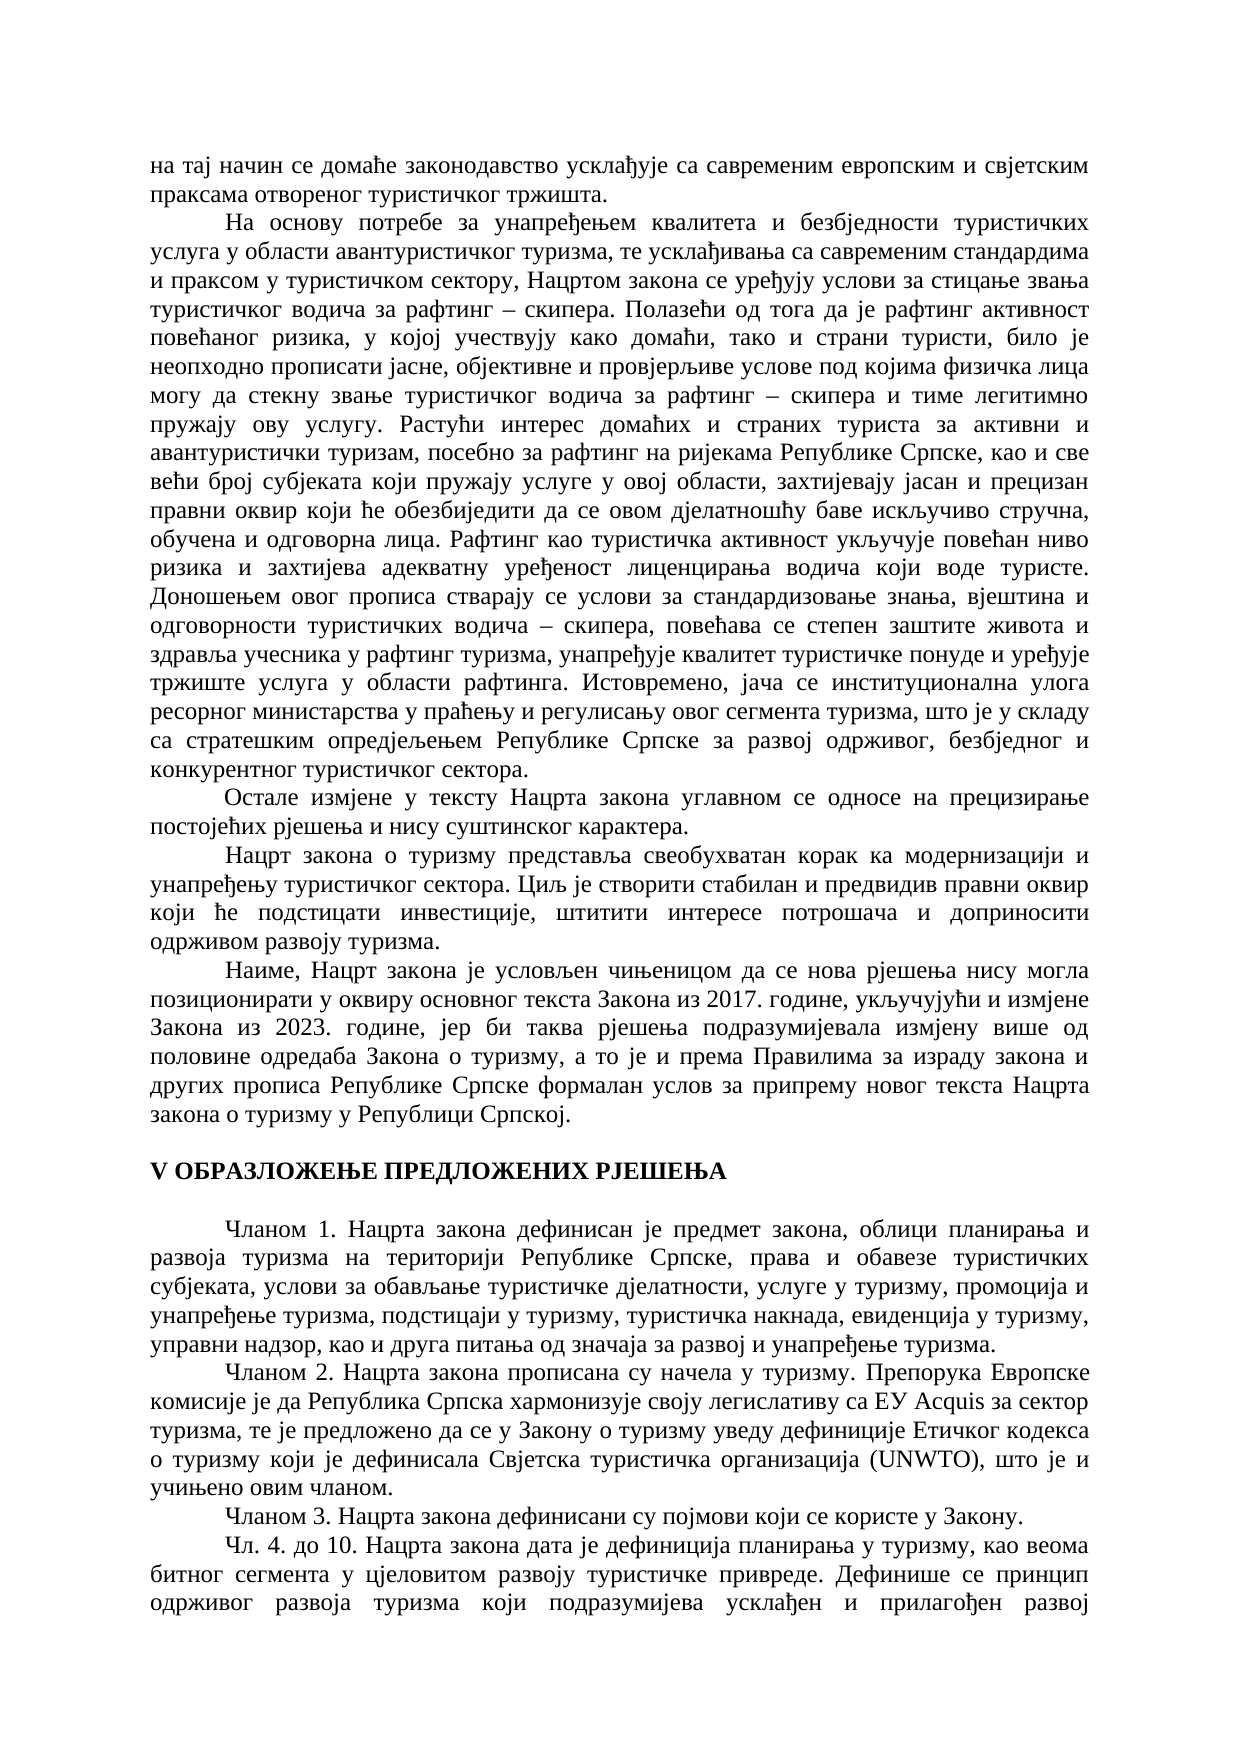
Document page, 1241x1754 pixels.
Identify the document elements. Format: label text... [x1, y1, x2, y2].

text Чланом 2. Нацрта закона прописана су начела у туризму. Препорука Европске комисије је да Република Српска хармонизује своју легислативу са ЕУ Acquis за сектор туризма, те је предложено да се у Закону о туризму уведу дефиниције Етичког кодекса о туризму који је дефинисала Свјетска туристичка организација (UNWТО), што је и учињено овим чланом. [150, 1357, 1090, 1501]
text Чланом 3. Нацрта закона дефинисани су појмови који се користе у Закону. [150, 1501, 1090, 1530]
text Чланом 1. Нацрта закона дефинисан је предмет закона, облици планирања и развоја туризма на територији Републике Српске, права и обавезе туристичких субјеката, услови за обављање туристичке дјелатности, услуге у туризму, промоција и унапређење туризма, подстицаји у туризму, туристичка накнада, евиденција у туризму, управни надзор, као и друга питања од значаја за развој и унапређење туризма. [150, 1214, 1090, 1357]
text Наиме, Нацрт закона је условљен чињеницом да се нова рјешења нису могла позиционирати у оквиру основног текста Закона из 2017. године, укључујући и измјене Закона из 2023. године, јер би таква рјешења подразумијевала измјену више од половине одредаба Закона о туризму, а то је и према Правилима за израду закона и других прописа Републике Српске формалан услов за припрему новог текста Нацрта закона o туризму у Републици Српској. [150, 955, 1090, 1127]
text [150, 1530, 1090, 1616]
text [150, 150, 1090, 207]
text V ОБРАЗЛОЖЕЊЕ ПРЕДЛОЖЕНИХ РЈЕШЕЊА [150, 1156, 1090, 1185]
text Нацрт закона о туризму представља свеобухватан корак ка модернизацији и унапређењу туристичког сектора. Циљ је створити стабилан и предвидив правни оквир који ће подстицати инвестиције, штитити интересе потрошача и доприносити одрживом развоју туризма. [150, 840, 1090, 955]
text Остале измјене у тексту Нацрта закона углавном се односе на прецизирање постојећих рјешења и нису суштинског карактера. [150, 782, 1090, 840]
text На основу потребе за унапређењем квалитета и безбједности туристичких услуга у области авантуристичког туризма, те усклађивања са савременим стандардима и праксом у туристичком сектору, Нацртом закона се уређују услови за стицање звања туристичког водича за рафтинг – скипера. Полазећи од тога да је рафтинг активност повећаног ризика, у којој учествују како домаћи, тако и страни туристи, било је неопходно прописати јасне, објективне и провјерљиве услове под којима физичка лица могу да стекну звање туристичког водича за рафтинг – скипера и тиме легитимно пружају ову услугу. Растући интерес домаћих и страних туриста за активни и авантуристички туризам, посебно за рафтинг на ријекама Републике Српске, као и све већи број субјеката који пружају услуге у овој области, захтијевају јасан и прецизан правни оквир који ће обезбиједити да се овом дјелатношћу баве искључиво стручна, обучена и одговорна лица. Рафтинг као туристичка активност укључује повећан ниво ризика и захтијева адекватну уређеност лиценцирања водича који воде туристе. Доношењем овог прописа стварају се услови за стандардизовање знања, вјештина и одговорности туристичких водича – скипера, повећава се степен заштите живота и здравља учесника у рафтинг туризма, унапређује квалитет туристичке понуде и уређује тржиште услуга у области рафтинга. Истовремено, јача се институционална улога ресорног министарства у праћењу и регулисању овог сегмента туризма, што је у складу са стратешким опредјељењем Републике Српске за развој одрживог, безбједног и конкурентног туристичког сектора. [150, 207, 1090, 782]
